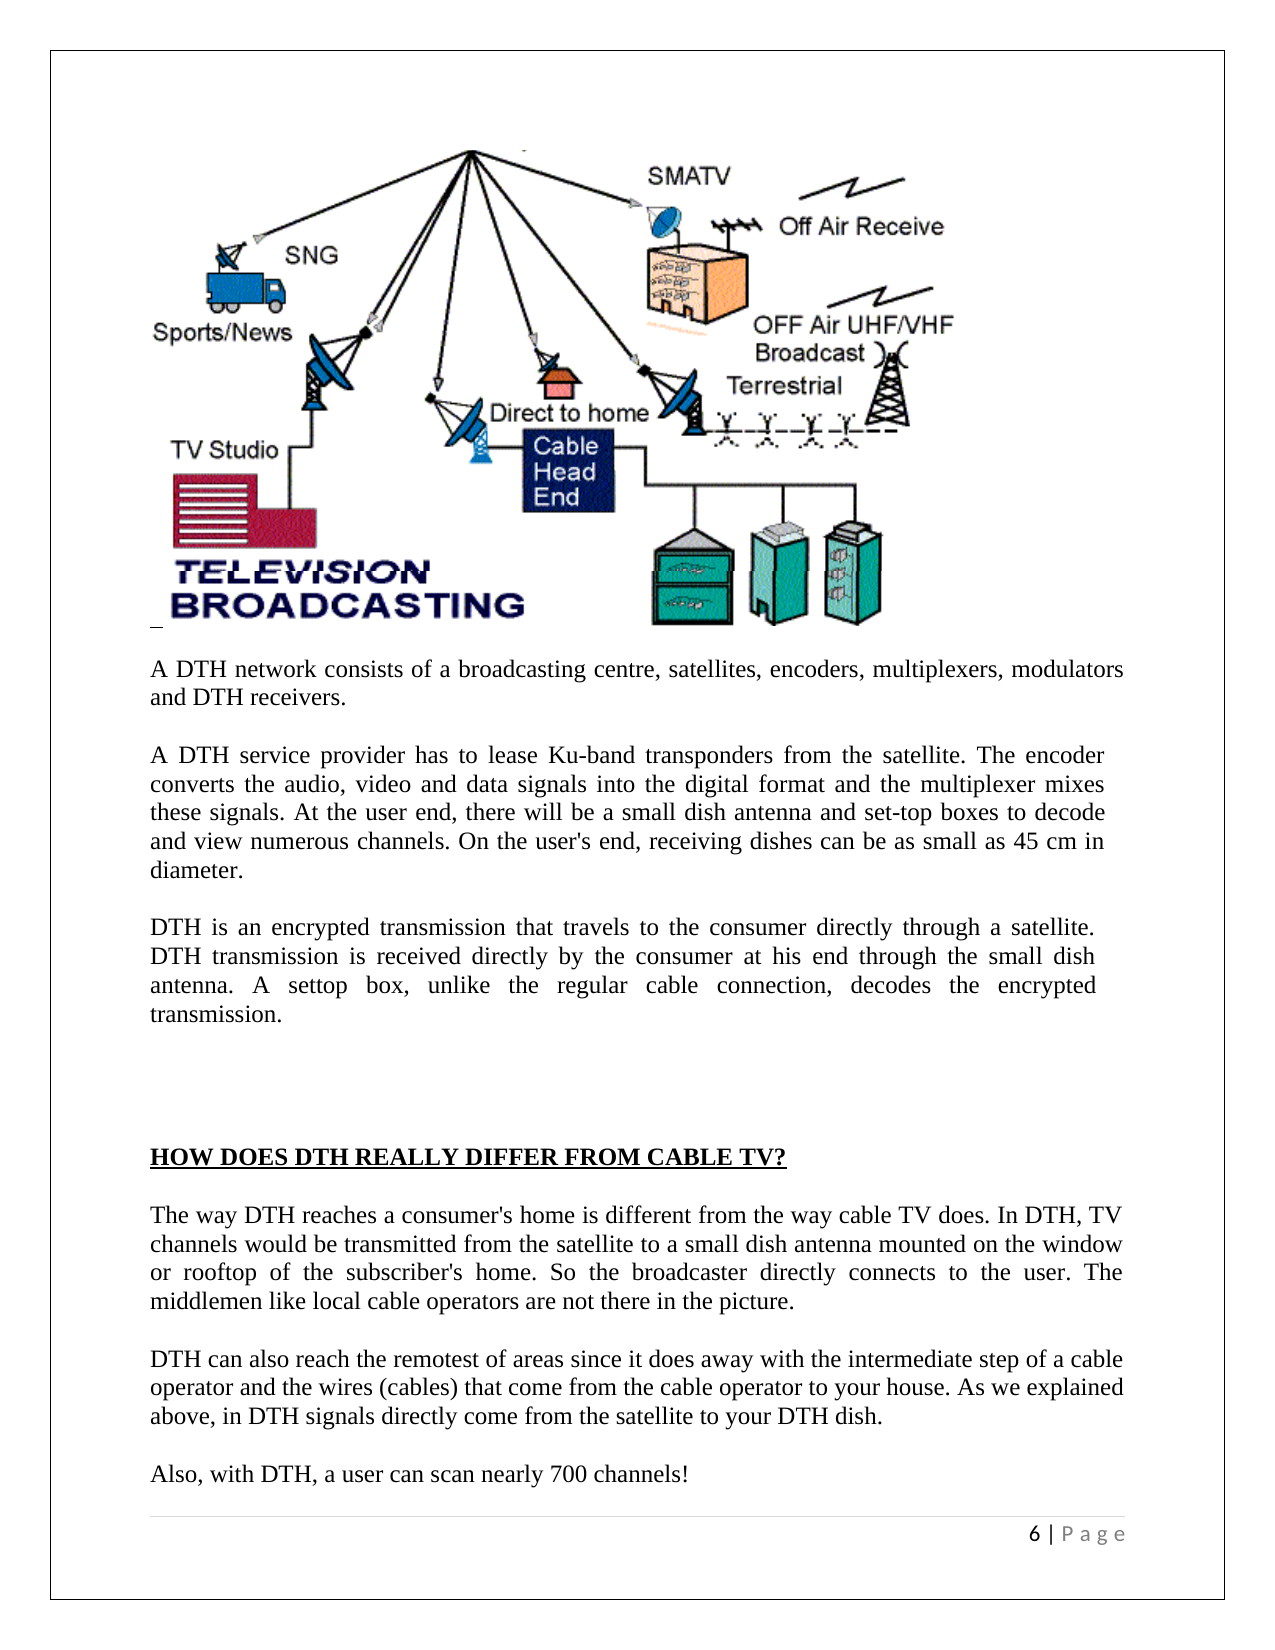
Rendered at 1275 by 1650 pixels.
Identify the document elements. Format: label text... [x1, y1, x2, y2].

text A DTH service provider has to lease Ku-band transponders from the satellite. The encoder converts the audio, video and data signals into the digital format and the multiplexer mixes these signals. At the user end, there will be a small dish antenna and set-top boxes to decode and view numerous channels. On the user's end, receiving dishes can be as small as 45 cm in diameter. [150, 740, 1106, 884]
text HOW DOES DTH REALLY DIFFER FROM CABLE TV? [150, 1142, 1125, 1171]
text DTH can also reach the remotest of areas since it does away with the intermediate step of a cable operator and the wires (cables) that come from the cable operator to your house. As we explained above, in DTH signals directly come from the satellite to your DTH dish. [150, 1344, 1125, 1430]
text DTH is an encrypted transmission that travels to the consumer directly through a satellite. DTH transmission is received directly by the consumer at his end through the small dish antenna. A settop box, unlike the regular cable connection, decodes the encrypted transmission. [150, 912, 1097, 1027]
text The way DTH reaches a consumer's home is different from the way cable TV does. In DTH, TV channels would be transmitted from the satellite to a small dish antenna mounted on the window or rooftop of the subscriber's home. So the broadcaster directly connects to the user. The middlemen like local cable operators are not there in the picture. [150, 1200, 1125, 1315]
text Also, with DTH, a user can scan nearly 700 channels! [150, 1459, 1125, 1487]
text A DTH network consists of a broadcasting centre, satellites, encoders, multiplexers, modulators and DTH receivers. [150, 654, 1125, 711]
